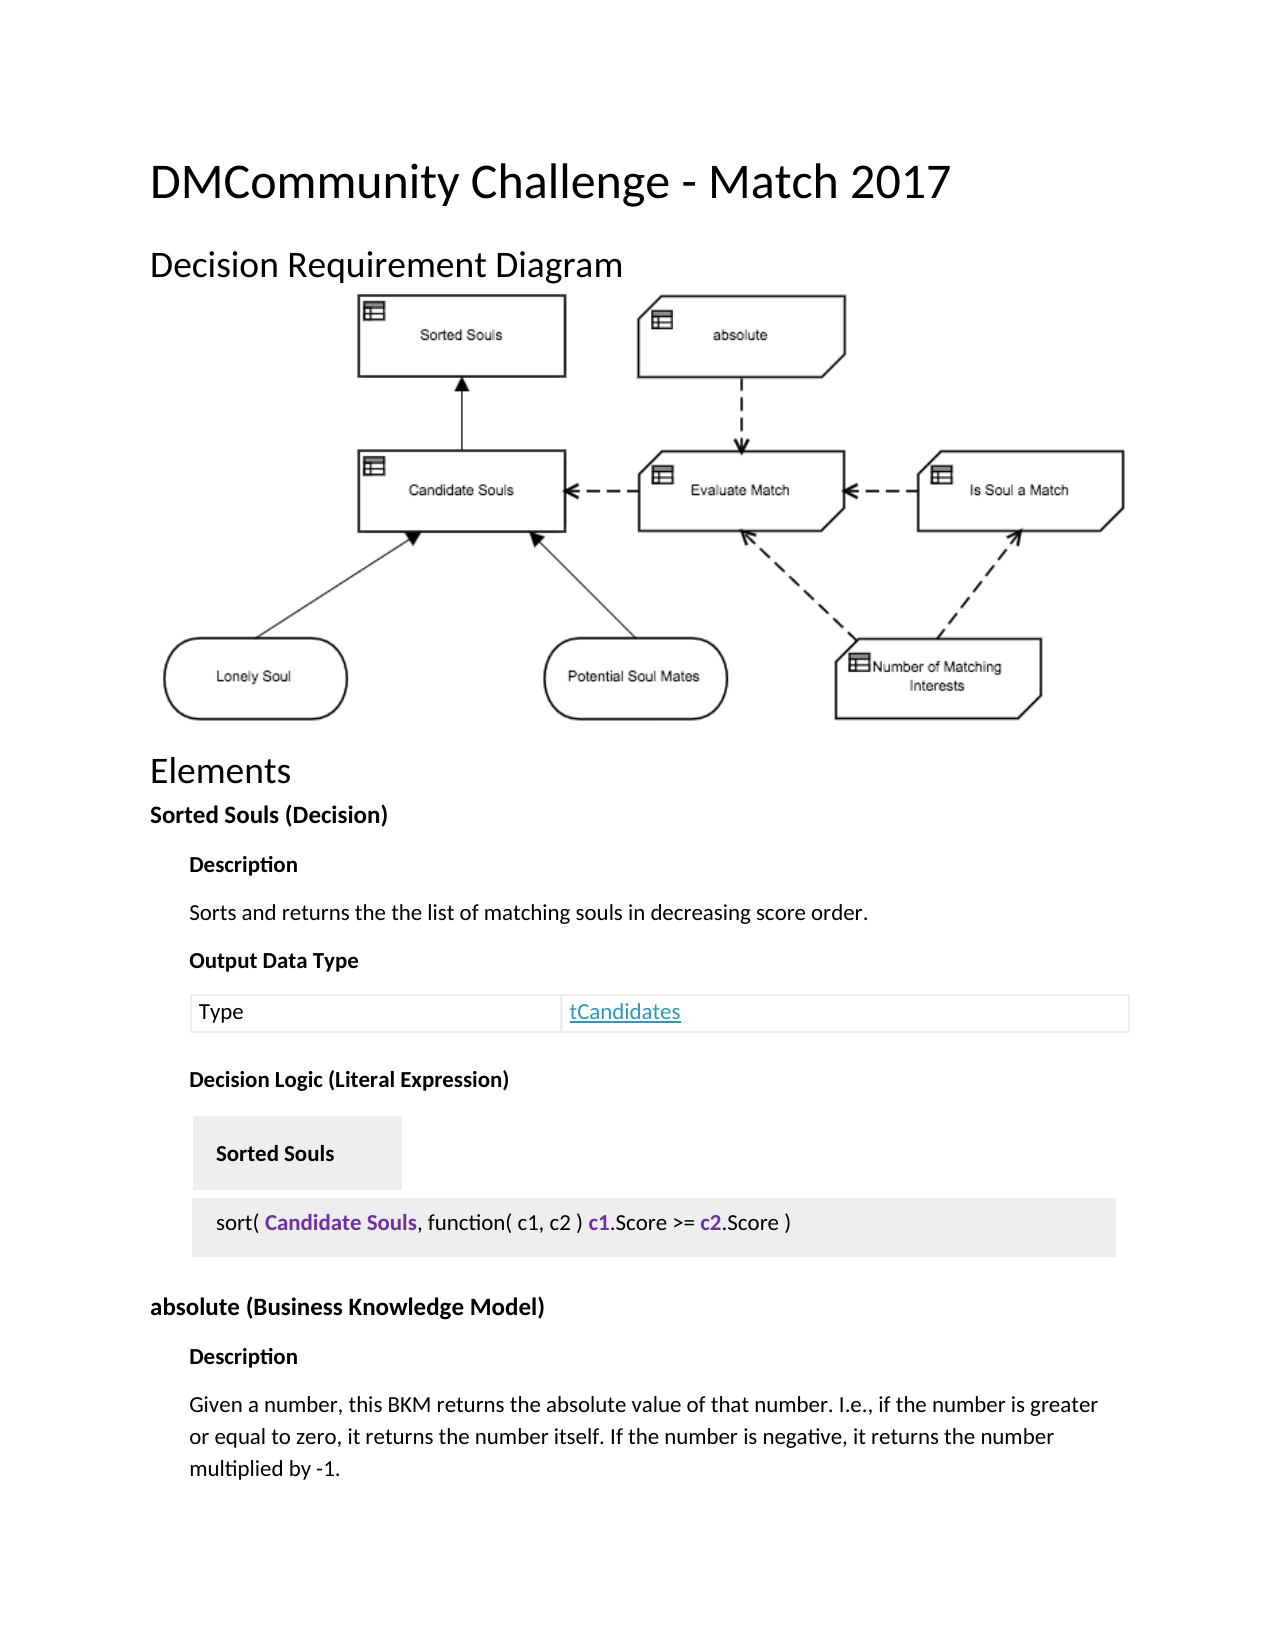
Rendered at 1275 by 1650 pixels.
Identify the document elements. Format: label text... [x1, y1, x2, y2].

text Output Data Type [189, 946, 1125, 974]
text Sorted Souls (Decision) [150, 799, 1125, 830]
text Sorts and returns the the list of matching souls in decreasing score order. [189, 898, 1125, 926]
table_header Type [192, 996, 560, 1031]
table_header Sorted Souls [192, 1115, 402, 1196]
text Given a number, this BKM returns the absolute value of that number. I.e., if the number is greater or equal to zero, it returns the number itself. If the number is negative, it returns the number multiplied by -1. [189, 1390, 1125, 1482]
text Description [189, 850, 1125, 878]
subtitle Decision Requirement Diagram [150, 241, 1125, 287]
table_cell sort( Candidate Souls, function( c1, c2 ) c1.Score >= c2.Score ) [192, 1198, 1116, 1257]
picture [150, 293, 1125, 722]
text Decision Logic (Literal Expression) [189, 1065, 1125, 1093]
table_header tCandidates [563, 996, 1128, 1031]
text absolute (Business Knowledge Model) [150, 1292, 1125, 1322]
text Description [189, 1342, 1125, 1370]
subtitle DMCommunity Challenge - Match 2017 [150, 150, 1125, 211]
subtitle Elements [150, 747, 1125, 793]
